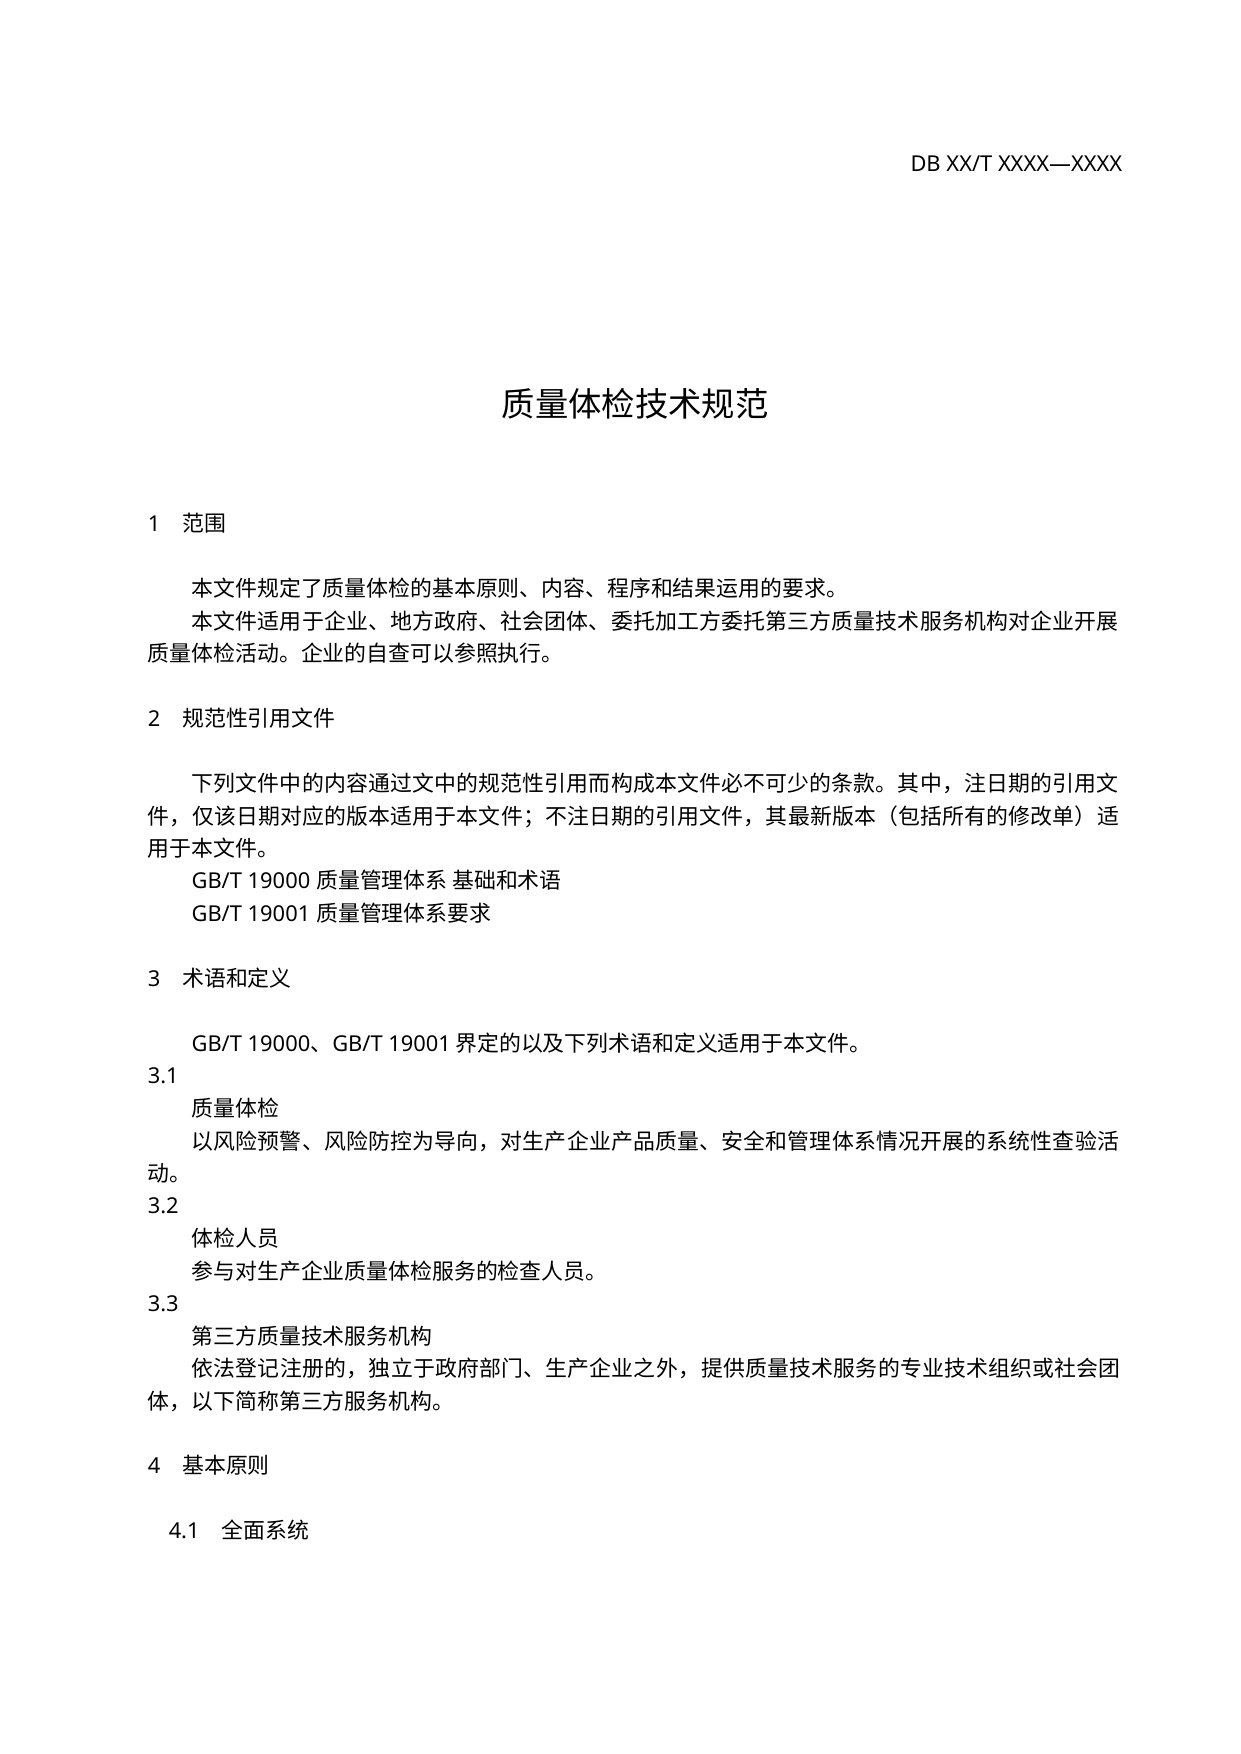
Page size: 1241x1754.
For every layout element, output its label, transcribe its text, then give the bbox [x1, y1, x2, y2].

text 全面系统 [148, 1513, 1122, 1546]
text 参与对生产企业质量体检服务的检查人员。 [148, 1253, 1122, 1286]
text 术语和定义 [148, 961, 1122, 993]
text 依法登记注册的，独立于政府部门、生产企业之外，提供质量技术服务的专业技术组织或社会团体，以下简称第三方服务机构。 [148, 1351, 1122, 1416]
text 规范性引用文件 [148, 701, 1122, 733]
text 第三方质量技术服务机构 [148, 1286, 1122, 1351]
text GB/T 19001 质量管理体系要求 [148, 896, 1122, 928]
text 本文件规定了质量体检的基本原则、内容、程序和结果运用的要求。 [148, 571, 1122, 603]
text 体检人员 [148, 1188, 1122, 1253]
text GB/T 19000 质量管理体系 基础和术语 [148, 863, 1122, 896]
text 以风险预警、风险防控为导向，对生产企业产品质量、安全和管理体系情况开展的系统性查验活动。 [148, 1123, 1122, 1188]
text 本文件适用于企业、地方政府、社会团体、委托加工方委托第三方质量技术服务机构对企业开展质量体检活动。企业的自查可以参照执行。 [148, 603, 1122, 668]
text 基本原则 [148, 1448, 1122, 1481]
text 质量体检 [148, 1058, 1122, 1123]
text 范围 [148, 506, 1122, 538]
